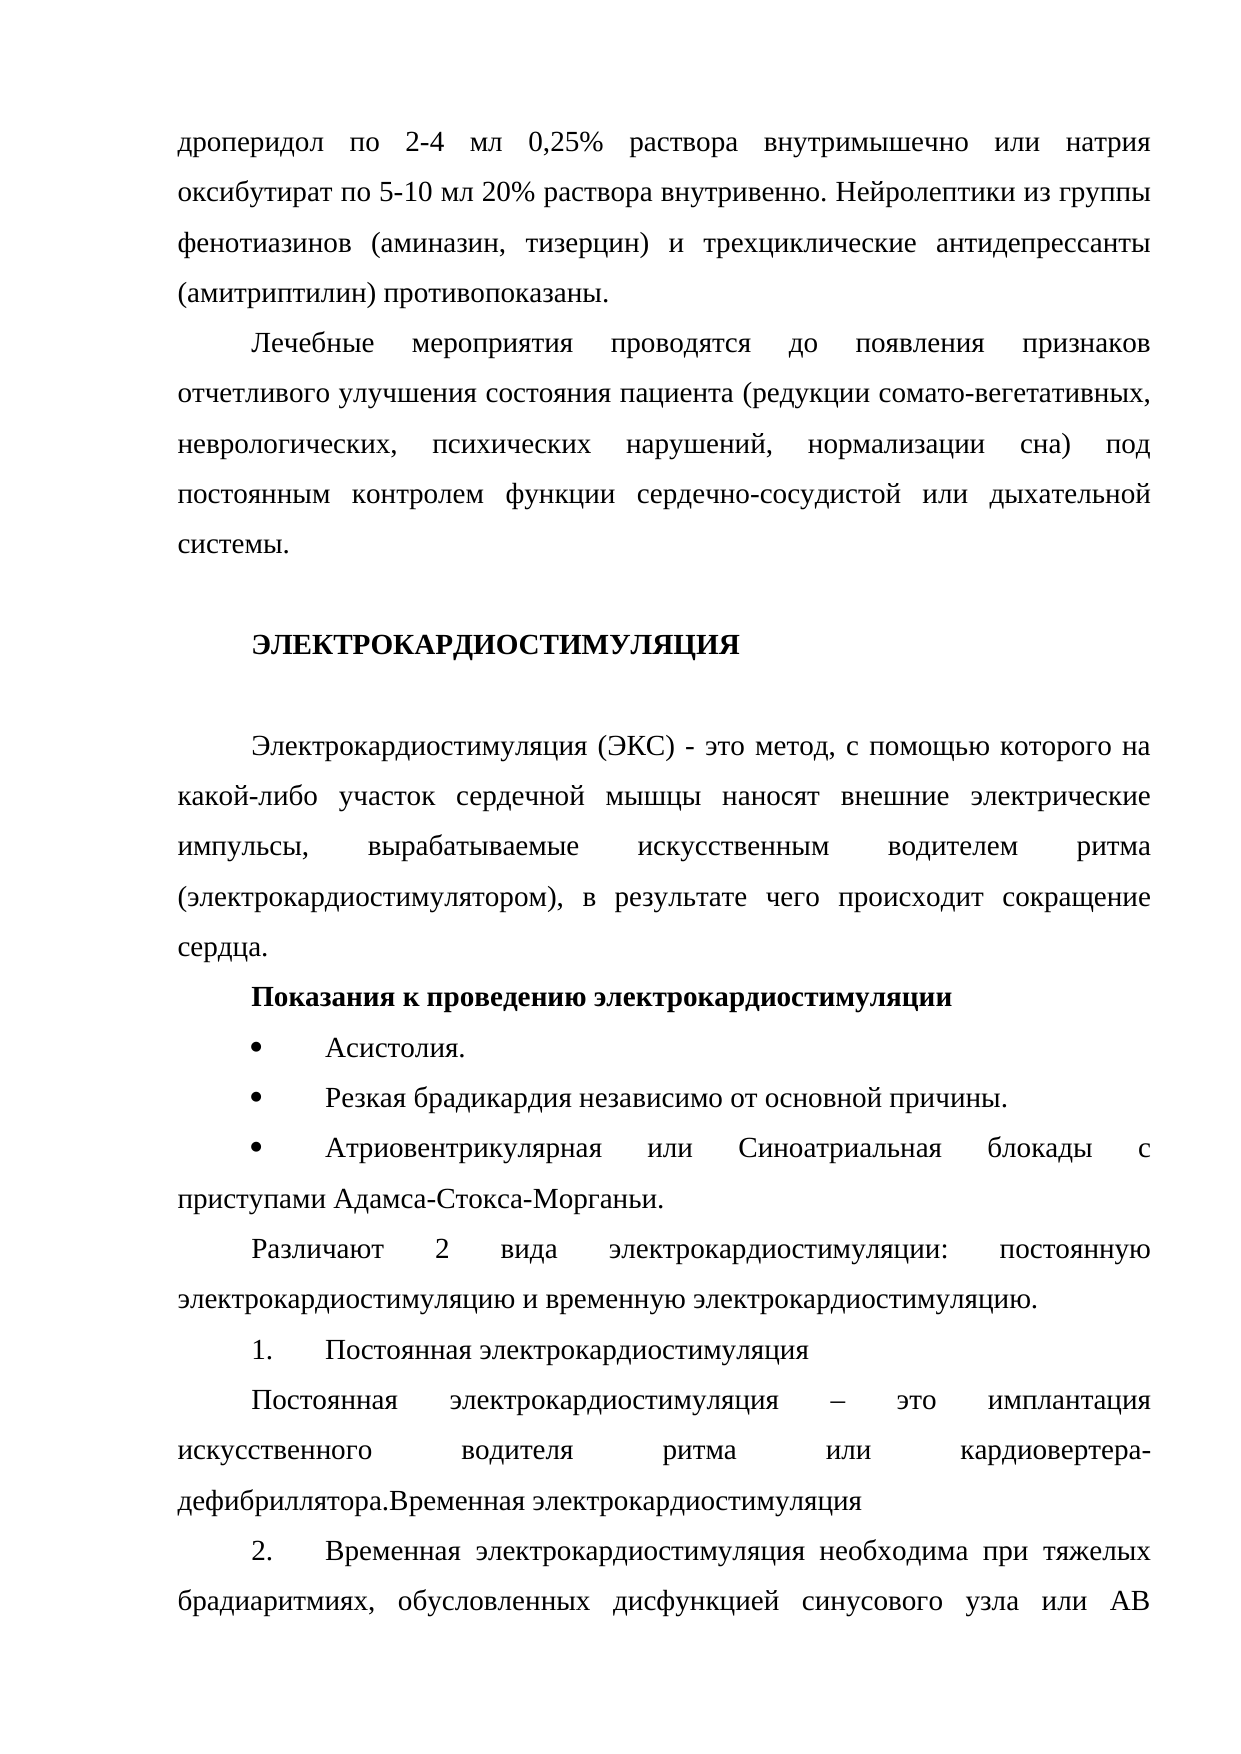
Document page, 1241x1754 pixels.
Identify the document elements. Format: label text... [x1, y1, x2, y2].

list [177, 124, 1152, 308]
list Атриовентрикулярная или Синоатриальная блокады с приступами Адамса-Стокса-Морганьи. [177, 1131, 1152, 1214]
text Показания к проведению электрокардиостимуляции [177, 979, 1152, 1013]
text Электрокардиостимуляция (ЭКС) - это метод, с помощью которого на какой-либо участок сердечной мышцы наносят внешние электрические импульсы, вырабатываемые искусственным водителем ритма (электрокардиостимулятором), в результате чего происходит сокращение сердца. [177, 728, 1152, 963]
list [177, 1533, 1152, 1617]
list Резкая брадикардия независимо от основной причины. [177, 1080, 1152, 1114]
list Постоянная электрокардиостимуляция [177, 1332, 1152, 1365]
text Электрокардиостимуляция [177, 627, 1152, 661]
text Лечебные мероприятия проводятся до появления признаков отчетливого улучшения состояния пациента (редукции сомато-вегетативных, неврологических, психических нарушений, нормализации сна) под постоянным контролем функции сердечно-сосудистой или дыхательной системы. [177, 325, 1152, 560]
text Различают 2 вида электрокардиостимуляции: постоянную электрокардиостимуляцию и временную электрокардиостимуляцию. [177, 1231, 1152, 1315]
text Постоянная электрокардиостимуляция – это имплантация искусственного водителя ритма или кардиовертера-дефибриллятора.Временная электрокардиостимуляция [177, 1382, 1152, 1516]
list Асистолия. [177, 1030, 1152, 1063]
